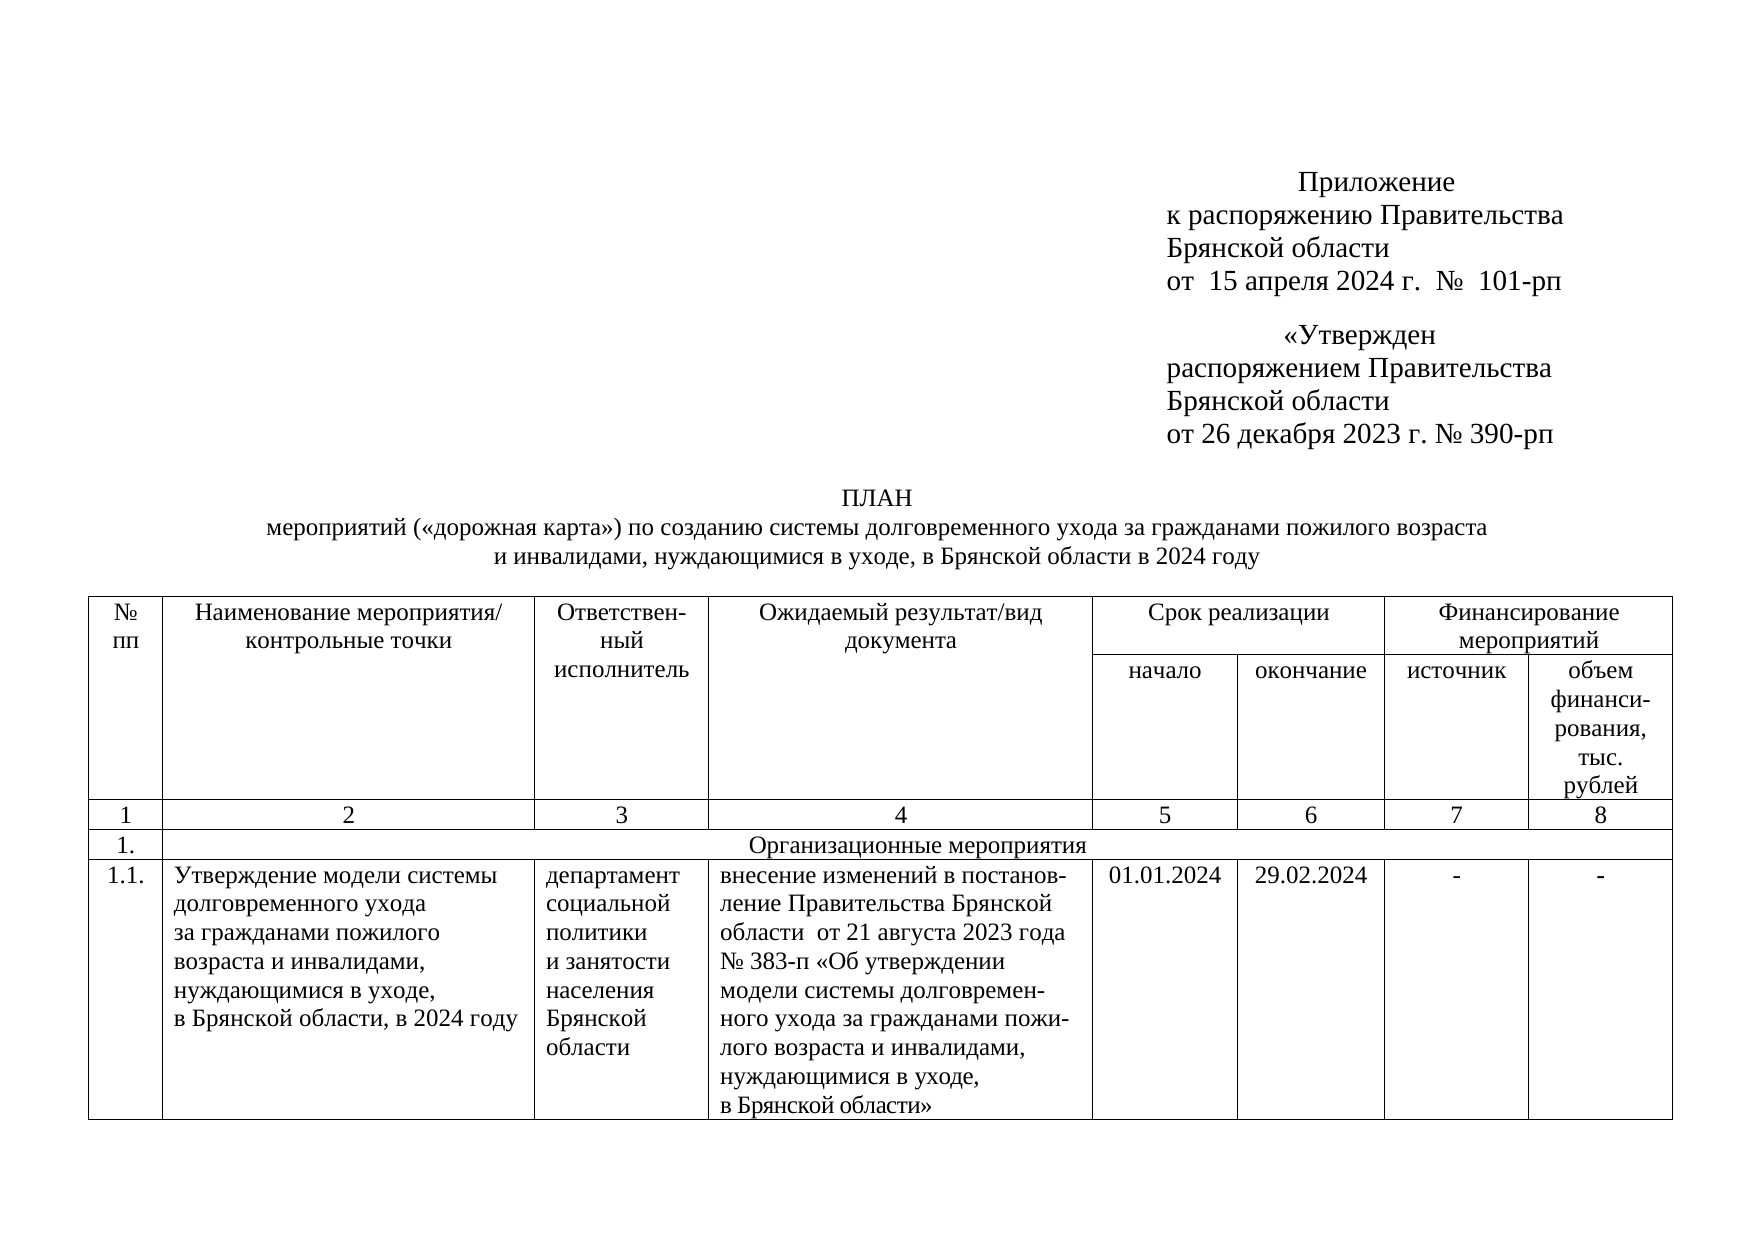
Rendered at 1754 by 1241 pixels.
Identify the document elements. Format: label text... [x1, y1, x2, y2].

table_cell 1.1. [89, 860, 162, 1118]
table_cell источник [1385, 655, 1528, 799]
table_cell 2 [163, 800, 534, 829]
table_cell 5 [1093, 800, 1237, 829]
text ПЛАН [118, 483, 1636, 512]
text «Утвержден [1166, 318, 1636, 351]
table_cell внесение изменений в постанов-ление Правительства Брянской области от 21 августа 2023 года № 383-п «Об утверждении модели системы долговремен-ного ухода за гражданами пожи-лого возраста и инвалидами, нуждающимися в уходе, в Брянской области» [709, 860, 1092, 1118]
table_cell начало [1093, 655, 1237, 799]
table_cell 8 [1529, 800, 1672, 829]
text мероприятий («дорожная карта») по созданию системы долговременного ухода за гражданами пожилого возраста и инвалидами, нуждающимися в уходе, в Брянской области в 2024 году [118, 512, 1636, 569]
table_cell - [1385, 860, 1528, 1118]
table_header Наименование мероприятия/ контрольные точки [163, 597, 534, 799]
table_cell окончание [1238, 655, 1384, 799]
table_header Ответствен-ный исполнитель [535, 597, 708, 799]
table_cell 29.02.2024 [1238, 860, 1384, 1118]
text от 15 апреля 2024 г. № 101-рп [1166, 264, 1636, 297]
table_cell 3 [535, 800, 708, 829]
table_header Финансирование мероприятий [1385, 597, 1672, 654]
table_cell - [1529, 860, 1672, 1118]
text распоряжением Правительства Брянской области [1166, 351, 1636, 417]
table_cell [535, 860, 708, 1118]
table_cell 6 [1238, 800, 1384, 829]
table_cell 1. [89, 830, 162, 859]
table_header Ожидаемый результат/вид документа [709, 597, 1092, 799]
table_cell Организационные мероприятия [163, 830, 1672, 859]
text от 26 декабря 2023 г. № 390-рп [1166, 417, 1636, 450]
table_cell 01.01.2024 [1093, 860, 1237, 1118]
table_cell 7 [1385, 800, 1528, 829]
table_cell 1 [89, 800, 162, 829]
table_cell 4 [709, 800, 1092, 829]
text Приложение [1166, 165, 1636, 198]
table_header Срок реализации [1093, 597, 1384, 654]
table_cell объем финанси-рования, тыс. рублей [1529, 655, 1672, 799]
text к распоряжению Правительства Брянской области [1166, 198, 1636, 264]
table_header № пп [89, 597, 162, 799]
table_cell Утверждение модели системы долговременного ухода за гражданами пожилого возраста и инвалидами, нуждающимися в уходе, в Брянской области, в 2024 году [163, 860, 534, 1118]
